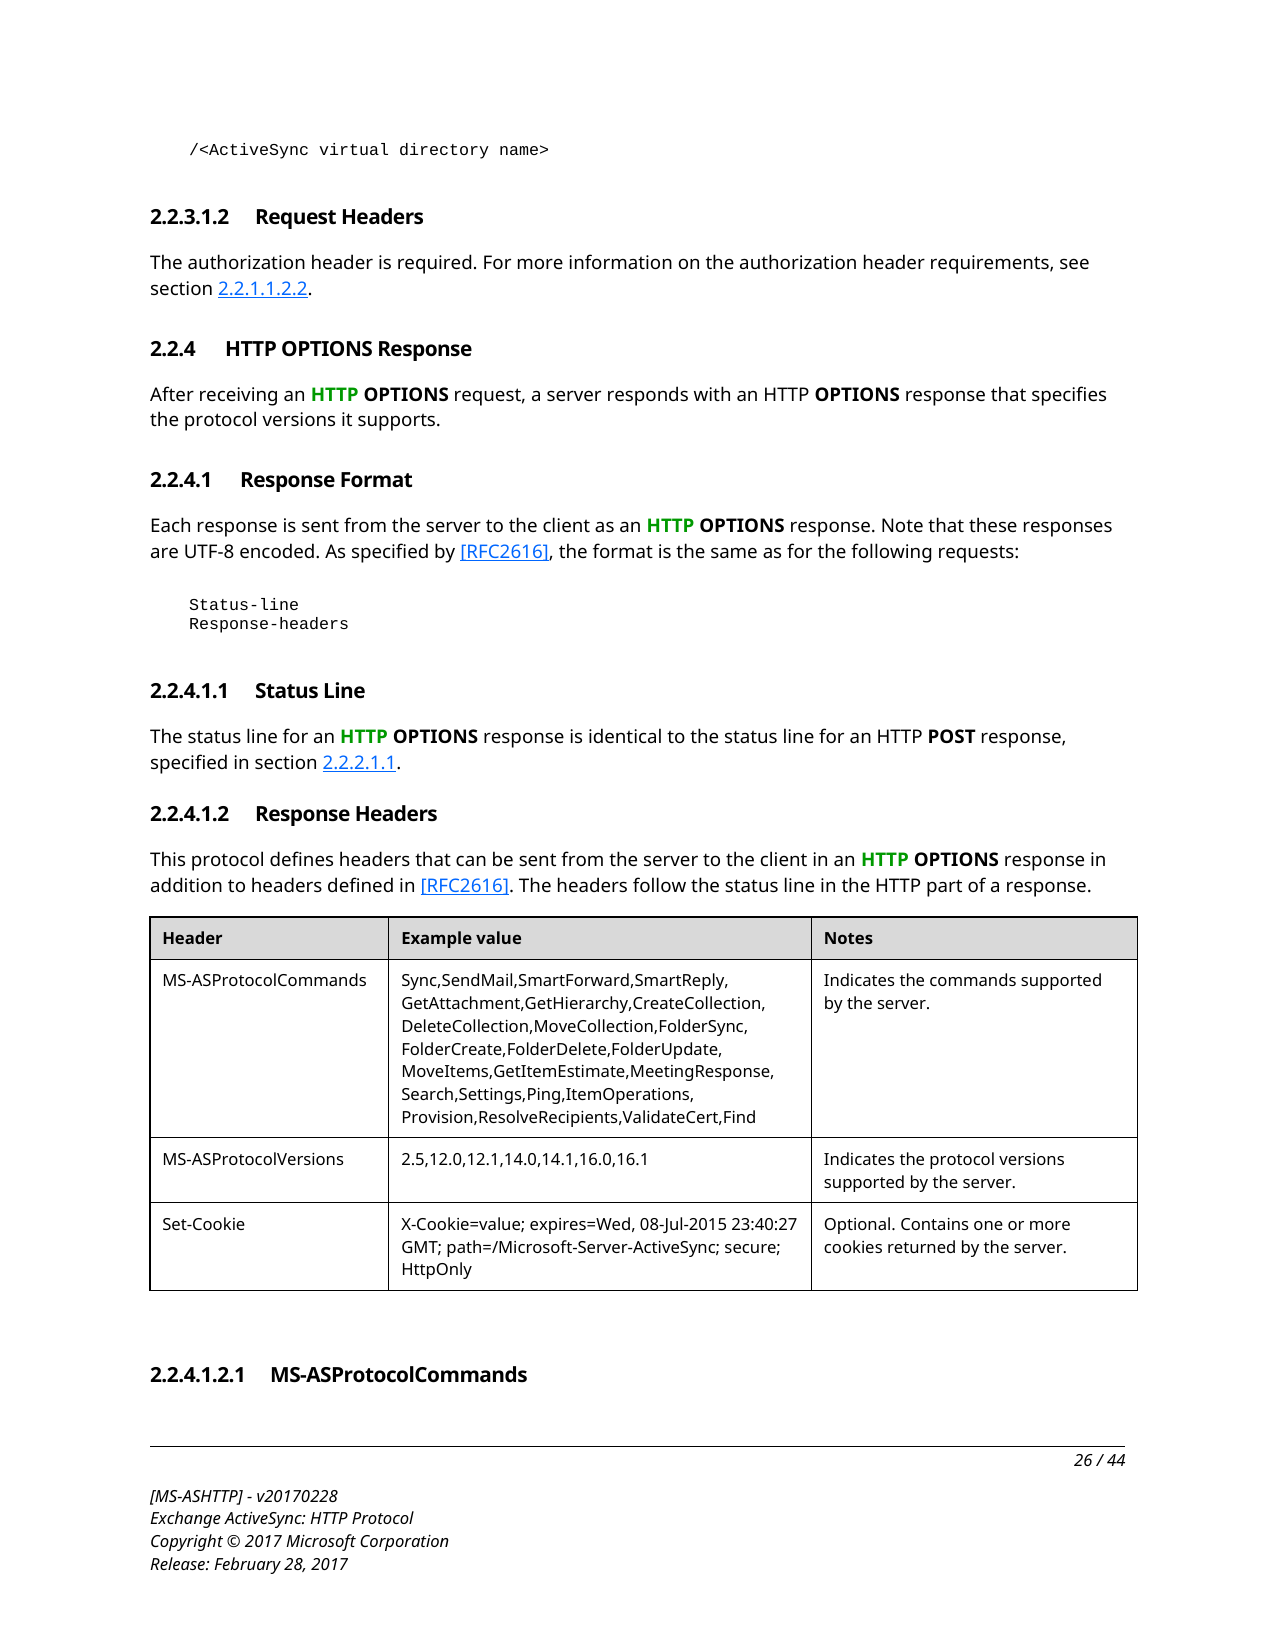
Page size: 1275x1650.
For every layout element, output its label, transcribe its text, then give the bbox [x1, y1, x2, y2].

subtitle Response Headers [150, 799, 1125, 828]
table_header Notes [812, 918, 1137, 959]
table_cell Optional. Contains one or more cookies returned by the server. [812, 1203, 1137, 1290]
text Response-headers [175, 601, 1137, 645]
subtitle Response Format [150, 465, 1125, 494]
table_cell Set-Cookie [151, 1203, 388, 1290]
subtitle Request Headers [150, 202, 1125, 231]
subtitle MS-ASProtocolCommands [150, 1360, 1125, 1389]
table_cell Sync,SendMail,SmartForward,SmartReply,​GetAttachment,GetHierarchy,CreateCollection,​DeleteCollection,MoveCollection,FolderSync,​FolderCreate,FolderDelete,FolderUpdate,​MoveItems,GetItemEstimate,MeetingResponse,​Search,Settings,Ping,ItemOperations,​Provision,ResolveRecipients,ValidateCert,Find [389, 960, 811, 1137]
table_cell Indicates the commands supported by the server. [812, 960, 1137, 1137]
subtitle HTTP OPTIONS Response [150, 334, 1125, 362]
text After receiving an HTTP OPTIONS request, a server responds with an HTTP OPTIONS response that specifies the protocol versions it supports. [150, 381, 1125, 432]
table_cell X-Cookie=value; expires=Wed, 08-Jul-2015 23:40:27 GMT; path=/Microsoft-Server-ActiveSync; secure; HttpOnly [389, 1203, 811, 1290]
table_header Example value [389, 918, 811, 959]
text The authorization header is required. For more information on the authorization header requirements, see section 2.2.1.1.2.2. [150, 249, 1125, 300]
table_cell MS-ASProtocolVersions [151, 1138, 388, 1202]
table_header Header [151, 918, 388, 959]
table_cell Indicates the protocol versions supported by the server. [812, 1138, 1137, 1202]
text The status line for an HTTP OPTIONS response is identical to the status line for an HTTP POST response, specified in section 2.2.2.1.1. [150, 723, 1125, 774]
subtitle Status Line [150, 676, 1125, 705]
text This protocol defines headers that can be sent from the server to the client in an HTTP OPTIONS response in addition to headers defined in [RFC2616]. The headers follow the status line in the HTTP part of a response. [150, 847, 1125, 898]
text /<ActiveSync virtual directory name> [175, 133, 1137, 171]
text Each response is sent from the server to the client as an HTTP OPTIONS response. Note that these responses are UTF-8 encoded. As specified by [RFC2616], the format is the same as for the following requests: [150, 512, 1125, 563]
table_cell MS-ASProtocolCommands [151, 960, 388, 1137]
table_cell 2.5,12.0,12.1,14.0,14.1,16.0,16.1 [389, 1138, 811, 1202]
